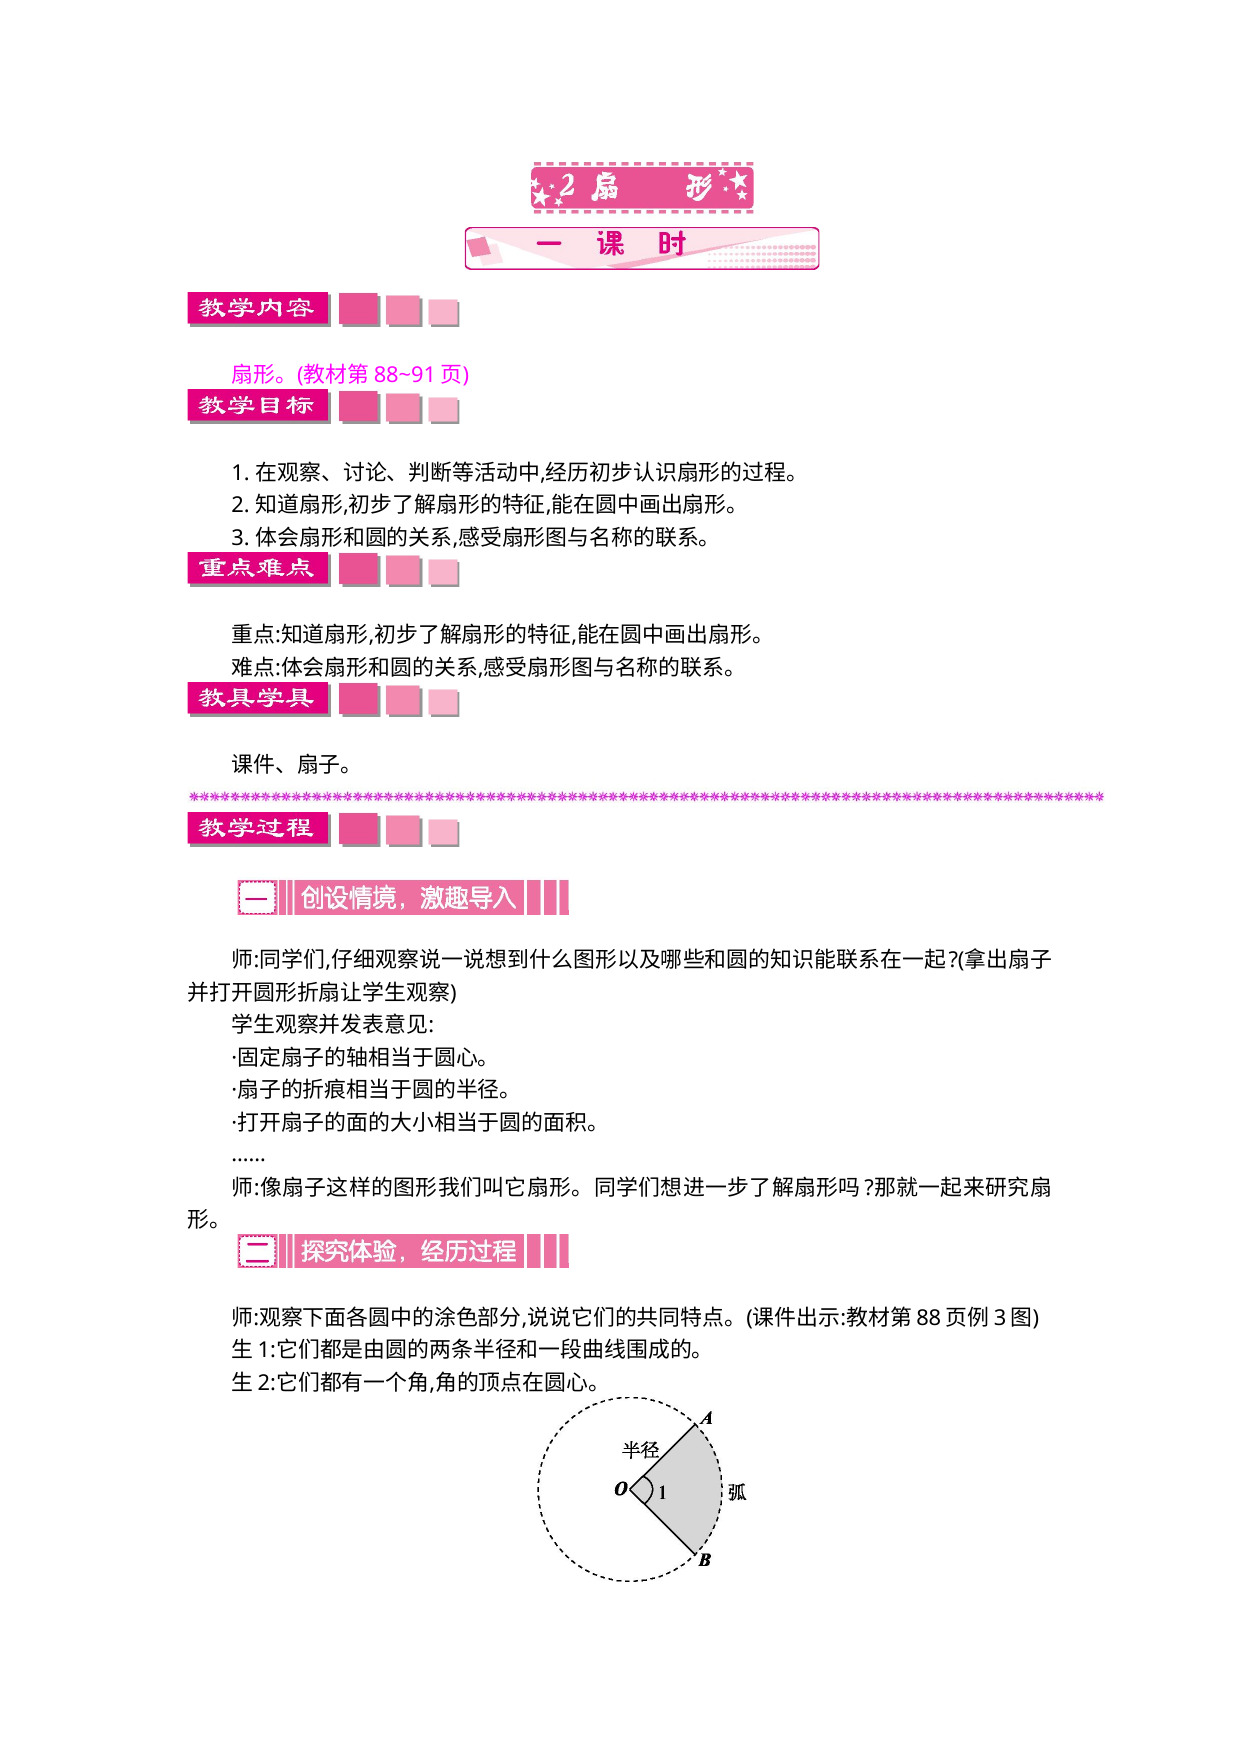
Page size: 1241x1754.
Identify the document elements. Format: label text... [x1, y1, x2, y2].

text 3. 体会扇形和圆的关系,感受扇形图与名称的联系。 [187, 519, 1053, 552]
text 师:同学们,仔细观察说一说想到什么图形以及哪些和圆的知识能联系在一起?(拿出扇子并打开圆形折扇让学生观察) [187, 942, 1053, 1007]
text 扇形。(教材第88~91页) [187, 357, 1053, 389]
picture [187, 812, 460, 847]
text 1. 在观察、讨论、判断等活动中,经历初步认识扇形的过程。 [187, 454, 1053, 487]
picture [237, 1234, 569, 1268]
picture [537, 1397, 747, 1582]
text ·扇子的折痕相当于圆的半径。 [187, 1072, 1053, 1104]
text 师:观察下面各圆中的涂色部分,说说它们的共同特点。(课件出示:教材第88页例3图) [187, 1299, 1053, 1332]
picture [187, 682, 460, 717]
picture [237, 877, 569, 915]
text 课件、扇子。 [187, 747, 1053, 779]
text 师:像扇子这样的图形我们叫它扇形。同学们想进一步了解扇形吗?那就一起来研究扇形。 [187, 1169, 1053, 1234]
text 生1:它们都是由圆的两条半径和一段曲线围成的。 [187, 1332, 1053, 1364]
picture [187, 389, 460, 424]
picture [187, 552, 460, 587]
text 生2:它们都有一个角,角的顶点在圆心。 [187, 1364, 1053, 1397]
text 重点:知道扇形,初步了解扇形的特征,能在圆中画出扇形。 [187, 617, 1053, 649]
text 2. 知道扇形,初步了解扇形的特征,能在圆中画出扇形。 [187, 487, 1053, 519]
text ·打开扇子的面的大小相当于圆的面积。 [187, 1104, 1053, 1137]
text 学生观察并发表意见: [187, 1007, 1053, 1039]
text …… [187, 1137, 1053, 1169]
picture [530, 162, 754, 223]
text ·固定扇子的轴相当于圆心。 [187, 1039, 1053, 1072]
picture [187, 292, 460, 327]
picture [187, 779, 1105, 803]
text 难点:体会扇形和圆的关系,感受扇形图与名称的联系。 [187, 649, 1053, 682]
picture [464, 227, 820, 270]
